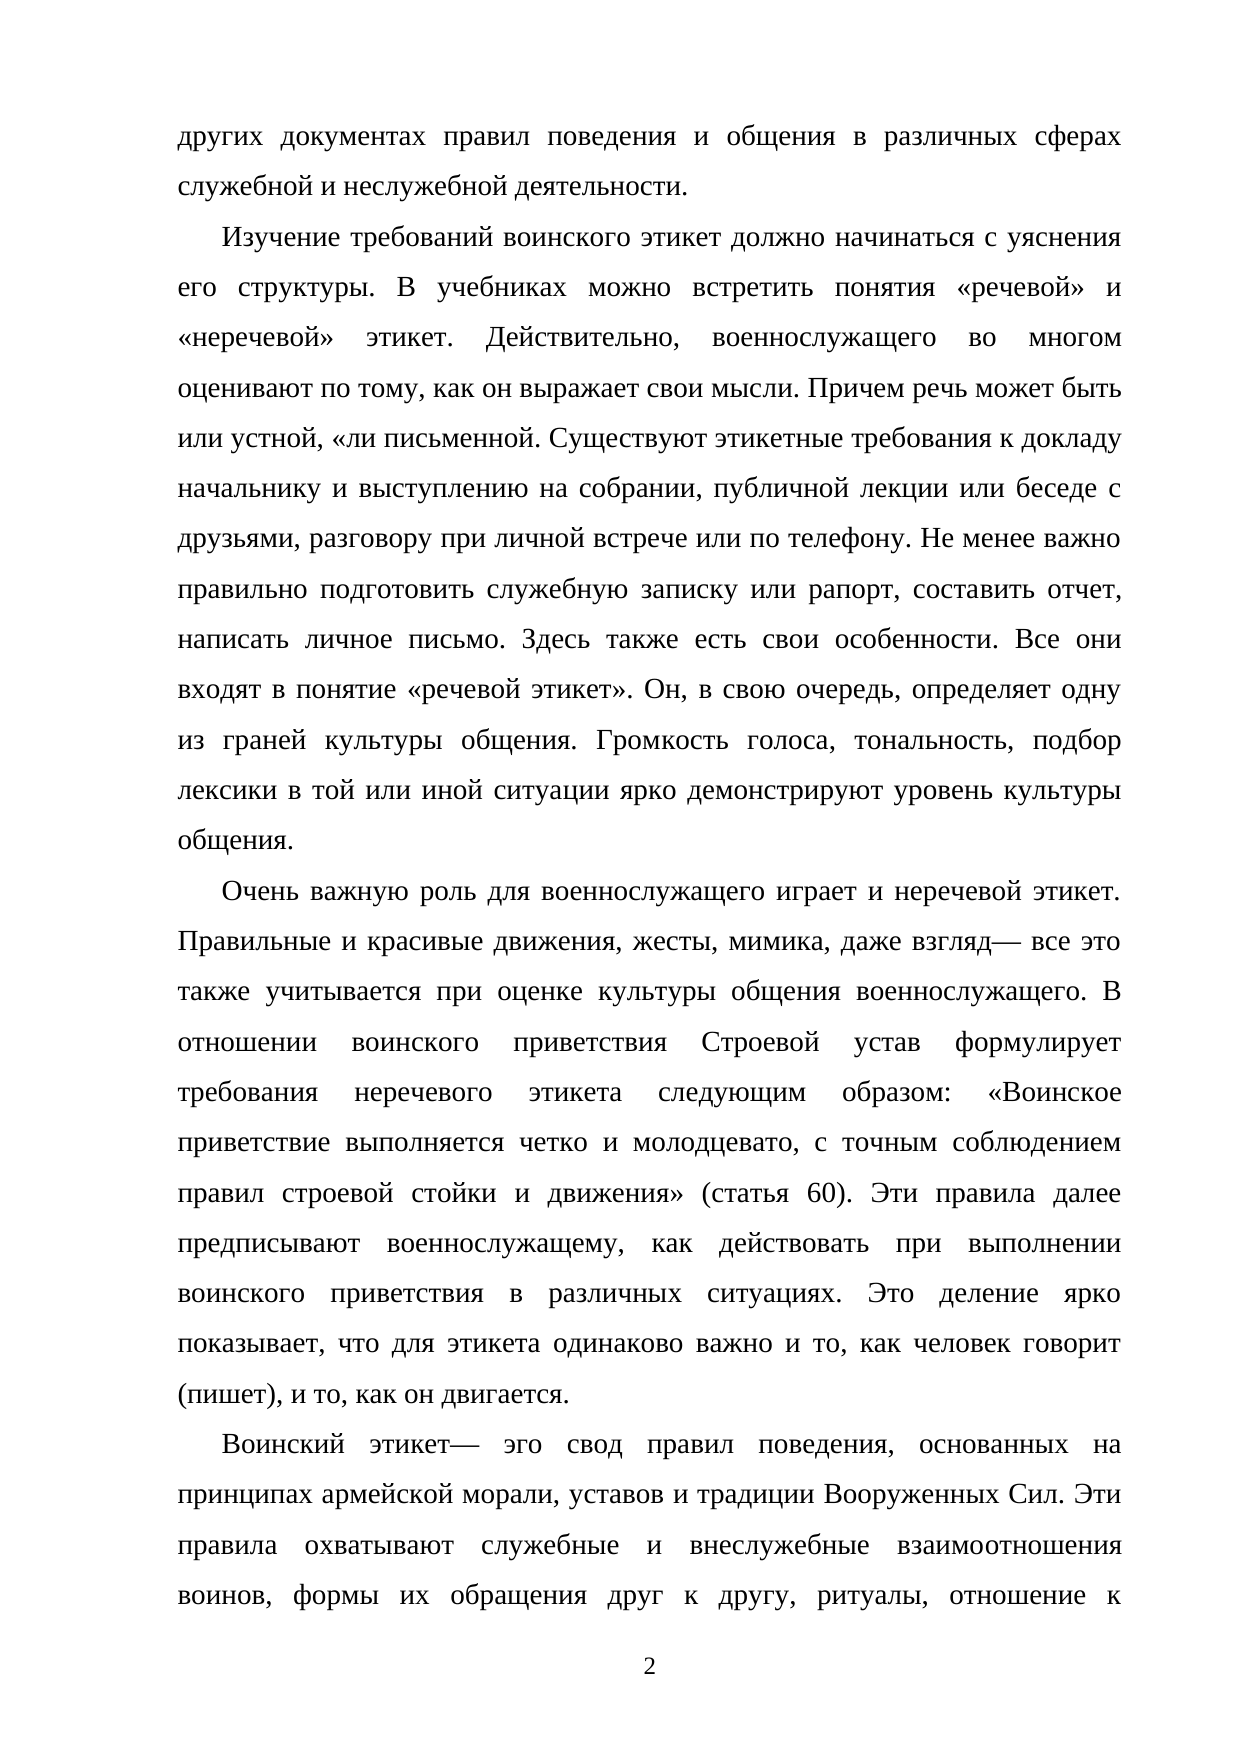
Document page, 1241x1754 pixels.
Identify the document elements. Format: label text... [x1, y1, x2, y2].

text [177, 118, 1122, 202]
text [177, 1426, 1122, 1611]
text Изучение требований воинского этикет должно начинаться с уяснения его структуры. В учебниках можно встретить понятия «речевой» и «неречевой» этикет. Действительно, военнослужащего во многом оценивают по тому, как он выражает свои мысли. Причем речь может быть или устной, «ли письменной. Существуют этикетные требования к докладу начальнику и выступлению на собрании, публичной лекции или беседе с друзьями, разговору при личной встрече или по телефону. Не менее важно правильно подготовить служебную записку или рапорт, составить отчет, написать личное письмо. Здесь также есть свои особенности. Все они входят в понятие «речевой этикет». Он, в свою очередь, определяет одну из граней культуры общения. Громкость голоса, тональность, подбор лексики в той или иной ситуации ярко демонстрируют уровень культуры общения. [177, 219, 1122, 856]
text Очень важную роль для военнослужащего играет и неречевой этикет. Правильные и красивые движения, жесты, мимика, даже взгляд— все это также учитывается при оценке культуры общения военнослужащего. В отношении воинского приветствия Строевой устав формулирует требования неречевого этикета следующим образом: «Воинское приветствие выполняется четко и молодцевато, с точным соблюдением правил строевой стойки и движения» (статья 60). Эти правила далее предписывают военнослужащему, как действовать при выполнении воинского приветствия в различных ситуациях. Это деление ярко показывает, что для этикета одинаково важно и то, как человек говорит (пишет), и то, как он двигается. [177, 873, 1122, 1409]
